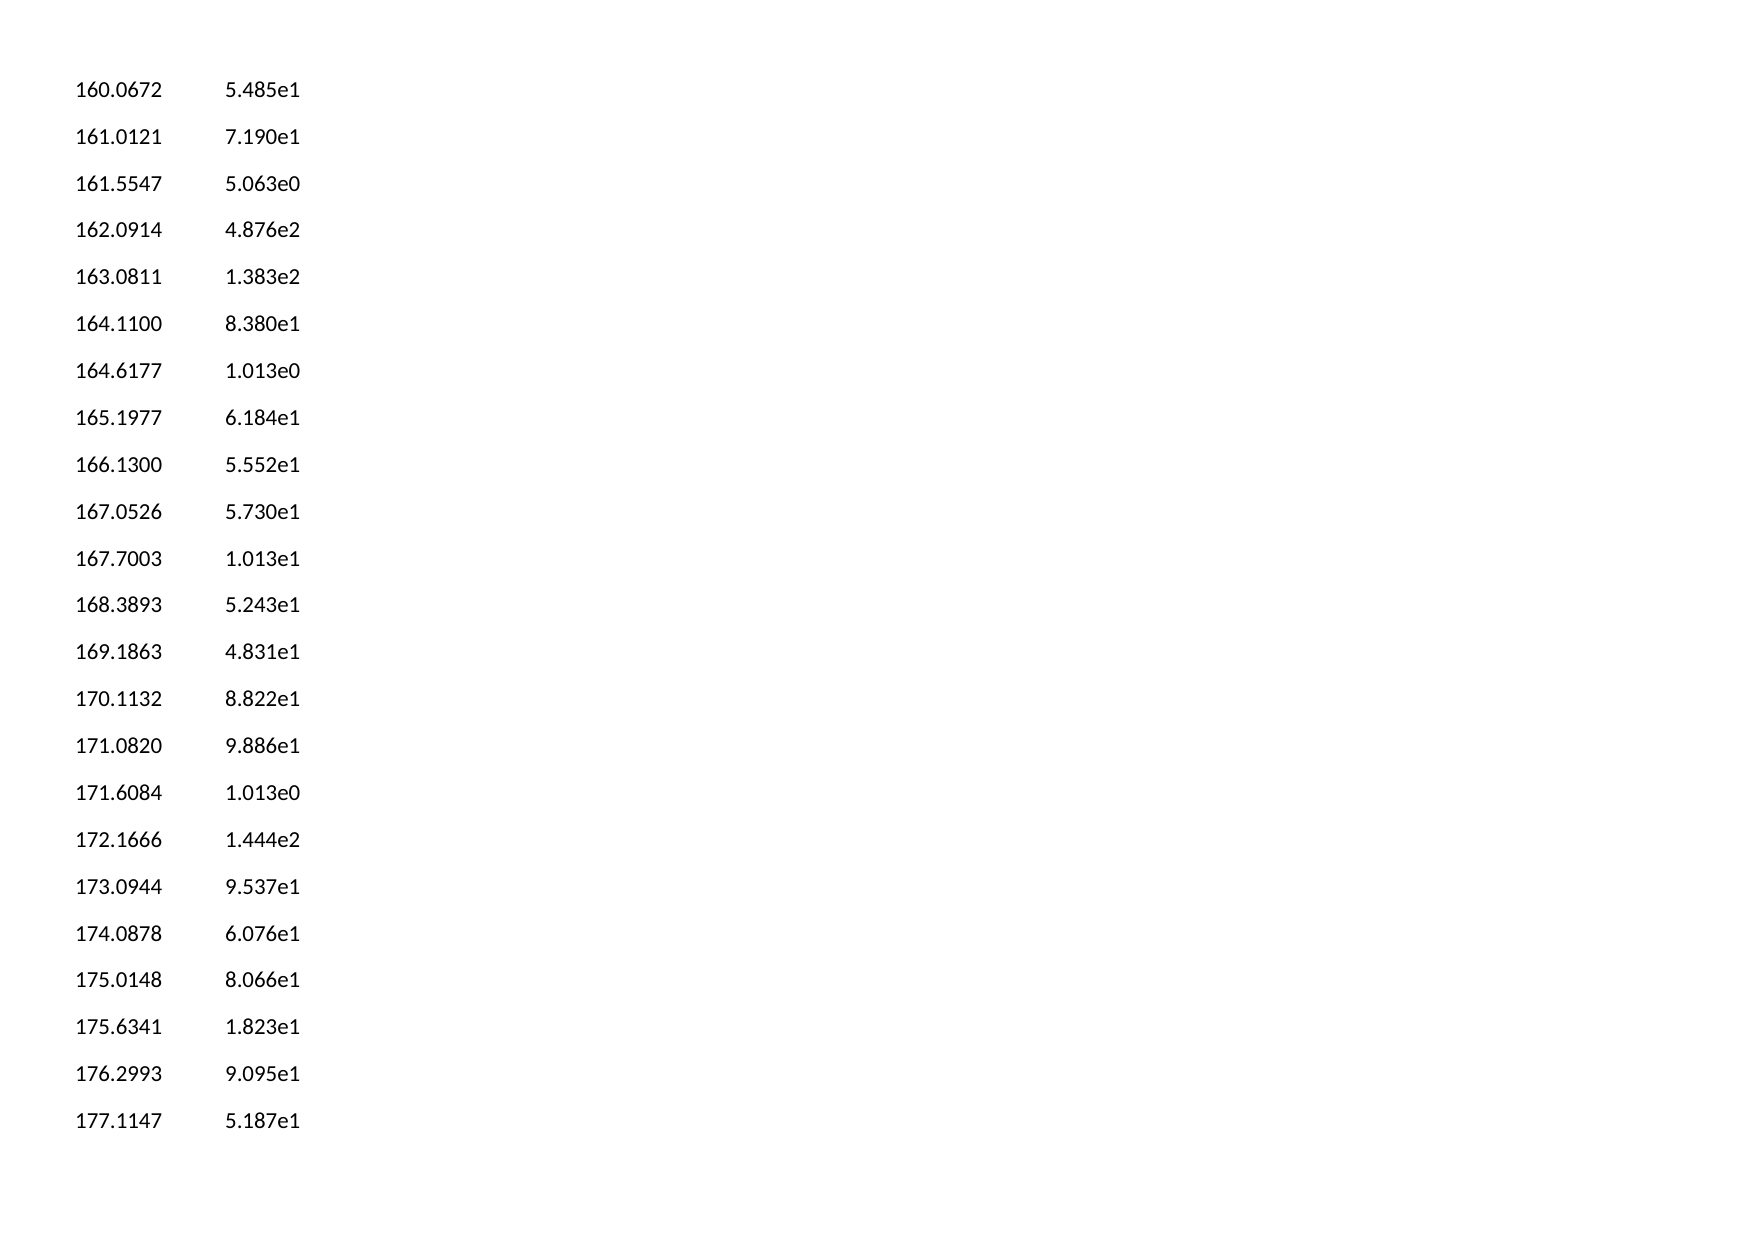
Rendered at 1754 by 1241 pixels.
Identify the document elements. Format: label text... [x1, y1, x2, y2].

text 160.0672 5.485e1 [75, 75, 1679, 103]
text 170.1132 8.822e1 [75, 684, 1679, 712]
text 172.1666 1.444e2 [75, 825, 1679, 853]
text 169.1863 4.831e1 [75, 637, 1679, 666]
text 173.0944 9.537e1 [75, 872, 1679, 900]
text 175.0148 8.066e1 [75, 966, 1679, 994]
text 167.0526 5.730e1 [75, 497, 1679, 525]
text 171.0820 9.886e1 [75, 731, 1679, 759]
text 161.5547 5.063e0 [75, 169, 1679, 197]
text 177.1147 5.187e1 [75, 1106, 1679, 1134]
text 166.1300 5.552e1 [75, 450, 1679, 478]
text 162.0914 4.876e2 [75, 216, 1679, 244]
text 176.2993 9.095e1 [75, 1059, 1679, 1087]
text 167.7003 1.013e1 [75, 544, 1679, 572]
text 164.1100 8.380e1 [75, 309, 1679, 337]
text 168.3893 5.243e1 [75, 591, 1679, 619]
text 174.0878 6.076e1 [75, 919, 1679, 947]
text 171.6084 1.013e0 [75, 778, 1679, 806]
text 165.1977 6.184e1 [75, 403, 1679, 431]
text 161.0121 7.190e1 [75, 122, 1679, 150]
text 175.6341 1.823e1 [75, 1012, 1679, 1041]
text 163.0811 1.383e2 [75, 262, 1679, 291]
text 164.6177 1.013e0 [75, 356, 1679, 384]
